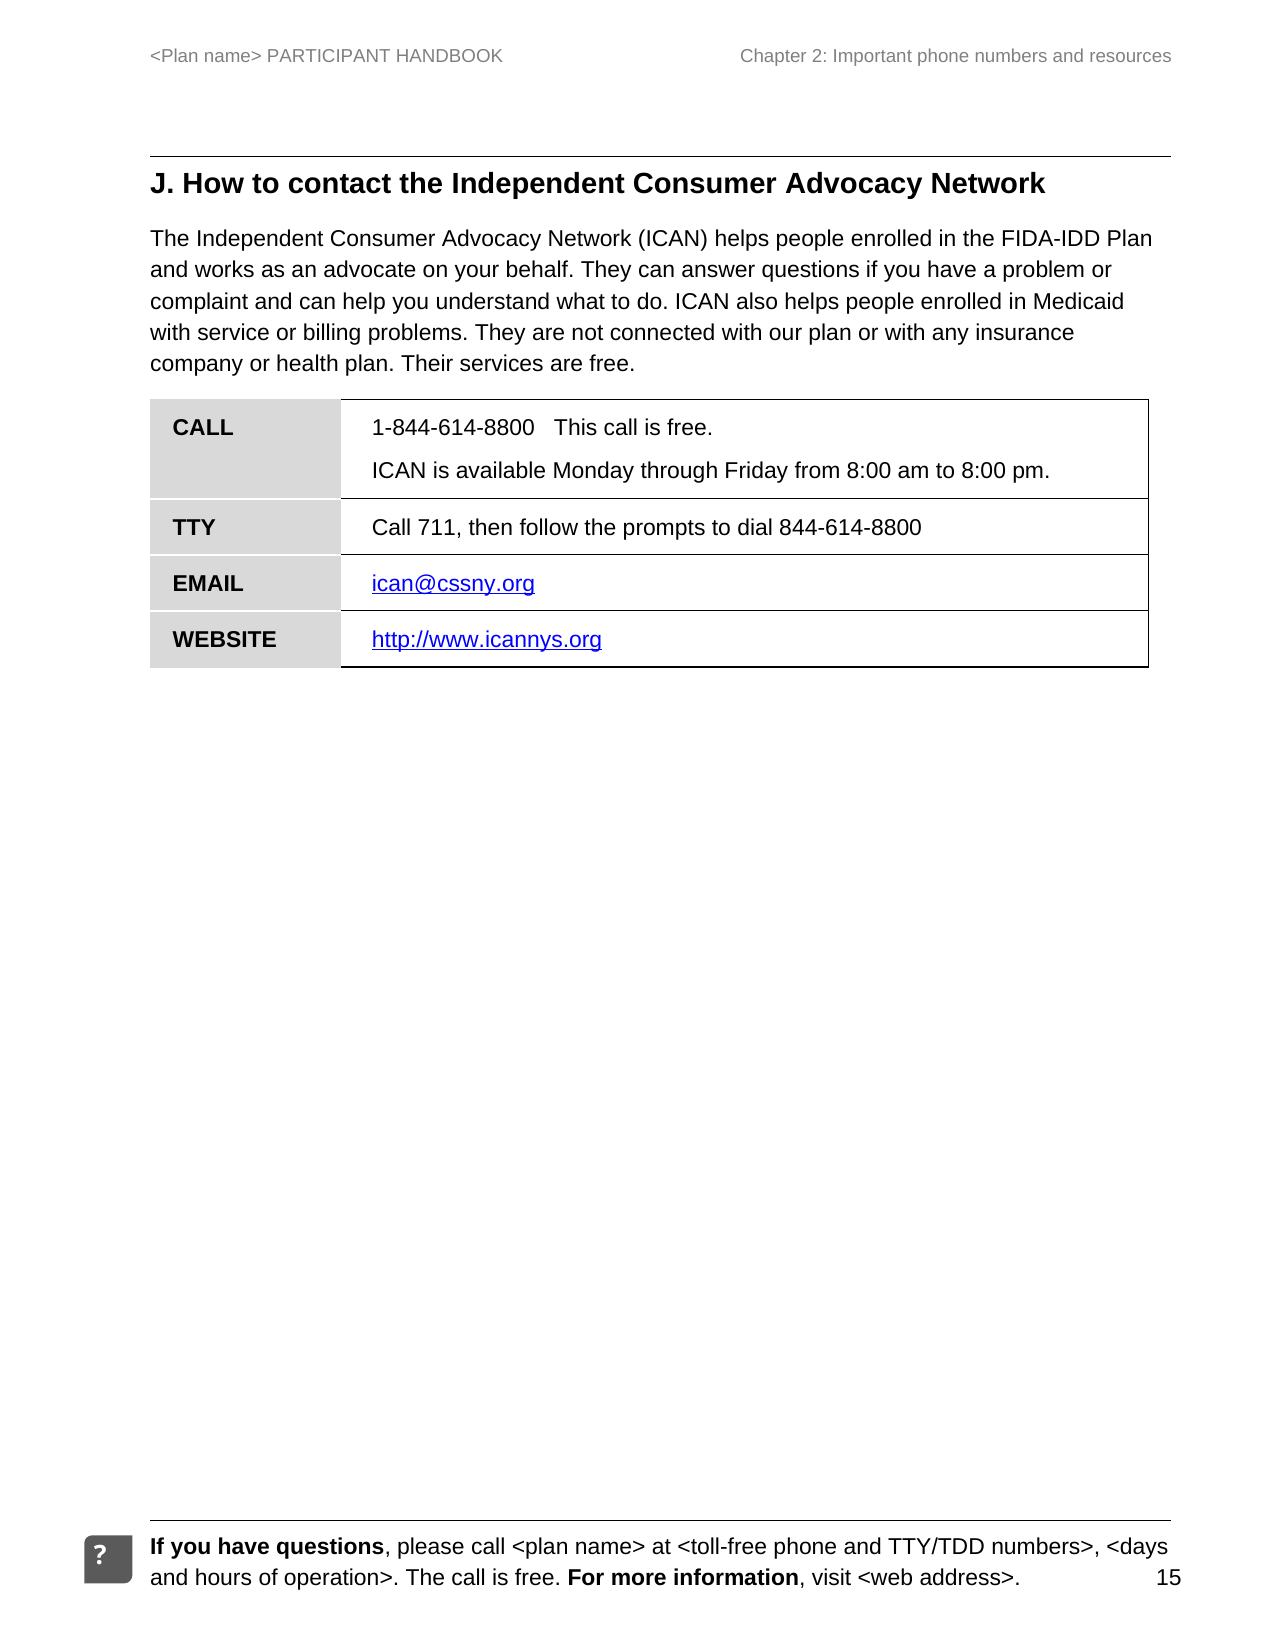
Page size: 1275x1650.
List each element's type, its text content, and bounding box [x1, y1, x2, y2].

table_cell ican@cssny.org [341, 555, 1148, 610]
text The Independent Consumer Advocacy Network (ICAN) helps people enrolled in the FIDA-IDD Plan and works as an advocate on your behalf. They can answer questions if you have a problem or complaint and can help you understand what to do. ICAN also helps people enrolled in Medicaid with service or billing problems. They are not connected with our plan or with any insurance company or health plan. Their services are free. [150, 222, 1171, 378]
table_cell TTY [150, 500, 341, 554]
table_cell WEBSITE [150, 612, 341, 666]
table_cell http://www.icannys.org [341, 611, 1148, 666]
table_cell Call 711, then follow the prompts to dial 844-614-8800 [341, 499, 1148, 554]
table_header CALL [150, 400, 341, 498]
subtitle J. How to contact the Independent Consumer Advocacy Network [150, 157, 1171, 201]
table_cell EMAIL [150, 556, 341, 610]
table_header 1-844-614-8800 This call is free. ICAN is available Monday through Friday from 8:00 am to 8:00 pm. [341, 400, 1148, 498]
